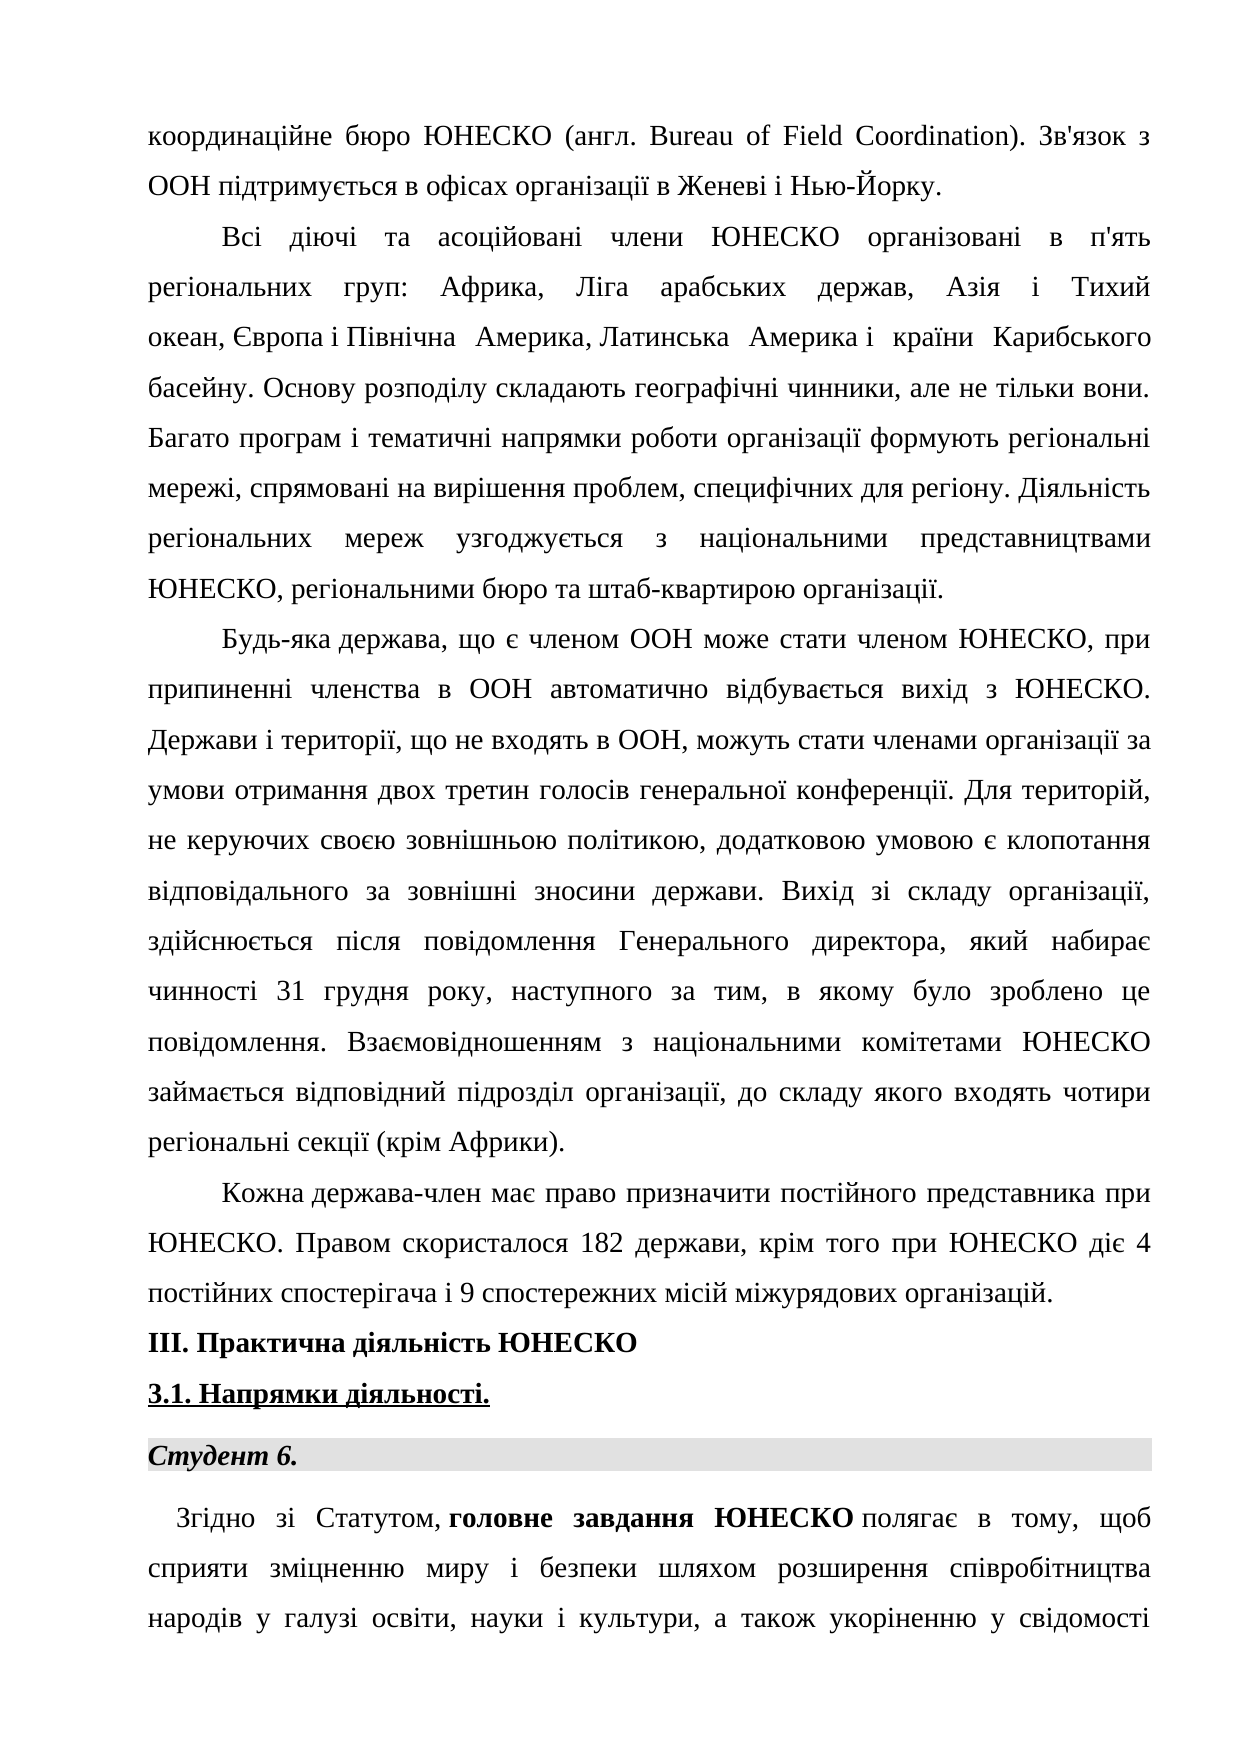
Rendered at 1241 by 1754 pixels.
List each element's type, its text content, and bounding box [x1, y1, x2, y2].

text Будь-яка держава, що є членом ООН може стати членом ЮНЕСКО, при припиненні членства в ООН автоматично відбувається вихід з ЮНЕСКО. Держави і території, що не входять в ООН, можуть стати членами організації за умови отримання двох третин голосів генеральної конференції. Для територій, не керуючих своєю зовнішньою політикою, додатковою умовою є клопотання відповідального за зовнішні зносини держави. Вихід зі складу організації, здійснюється після повідомлення Генерального директора, який набирає чинності 31 грудня року, наступного за тим, в якому було зроблено це повідомлення. Взаємовідношенням з національними комітетами ЮНЕСКО займається відповідний підрозділ організації, до складу якого входять чотири регіональні секції (крім Африки). [148, 621, 1152, 1158]
text 3.1. Напрямки діяльності. [148, 1376, 1152, 1409]
text ІІІ. Практична діяльність ЮНЕСКО [196, 1326, 1152, 1359]
text Кожна держава-член має право призначити постійного представника при ЮНЕСКО. Правом скористалося 182 держави, крім того при ЮНЕСКО діє 4 постійних спостерігача і 9 спостережних місій міжурядових організацій. [148, 1175, 1152, 1309]
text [148, 118, 1152, 202]
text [148, 1500, 1152, 1634]
text Студент 6. [148, 1438, 1152, 1471]
text Всі діючі та асоційовані члени ЮНЕСКО організовані в п'ять регіональних груп: Африка, Ліга арабських держав, Азія і Тихий океан, Європа і Північна Америка, Латинська Америка і країни Карибського басейну. Основу розподілу складають географічні чинники, але не тільки вони. Багато програм і тематичні напрямки роботи організації формують регіональні мережі, спрямовані на вирішення проблем, специфічних для регіону. Діяльність регіональних мереж узгоджується з національними представництвами ЮНЕСКО, регіональними бюро та штаб-квартирою організації. [148, 219, 1152, 604]
